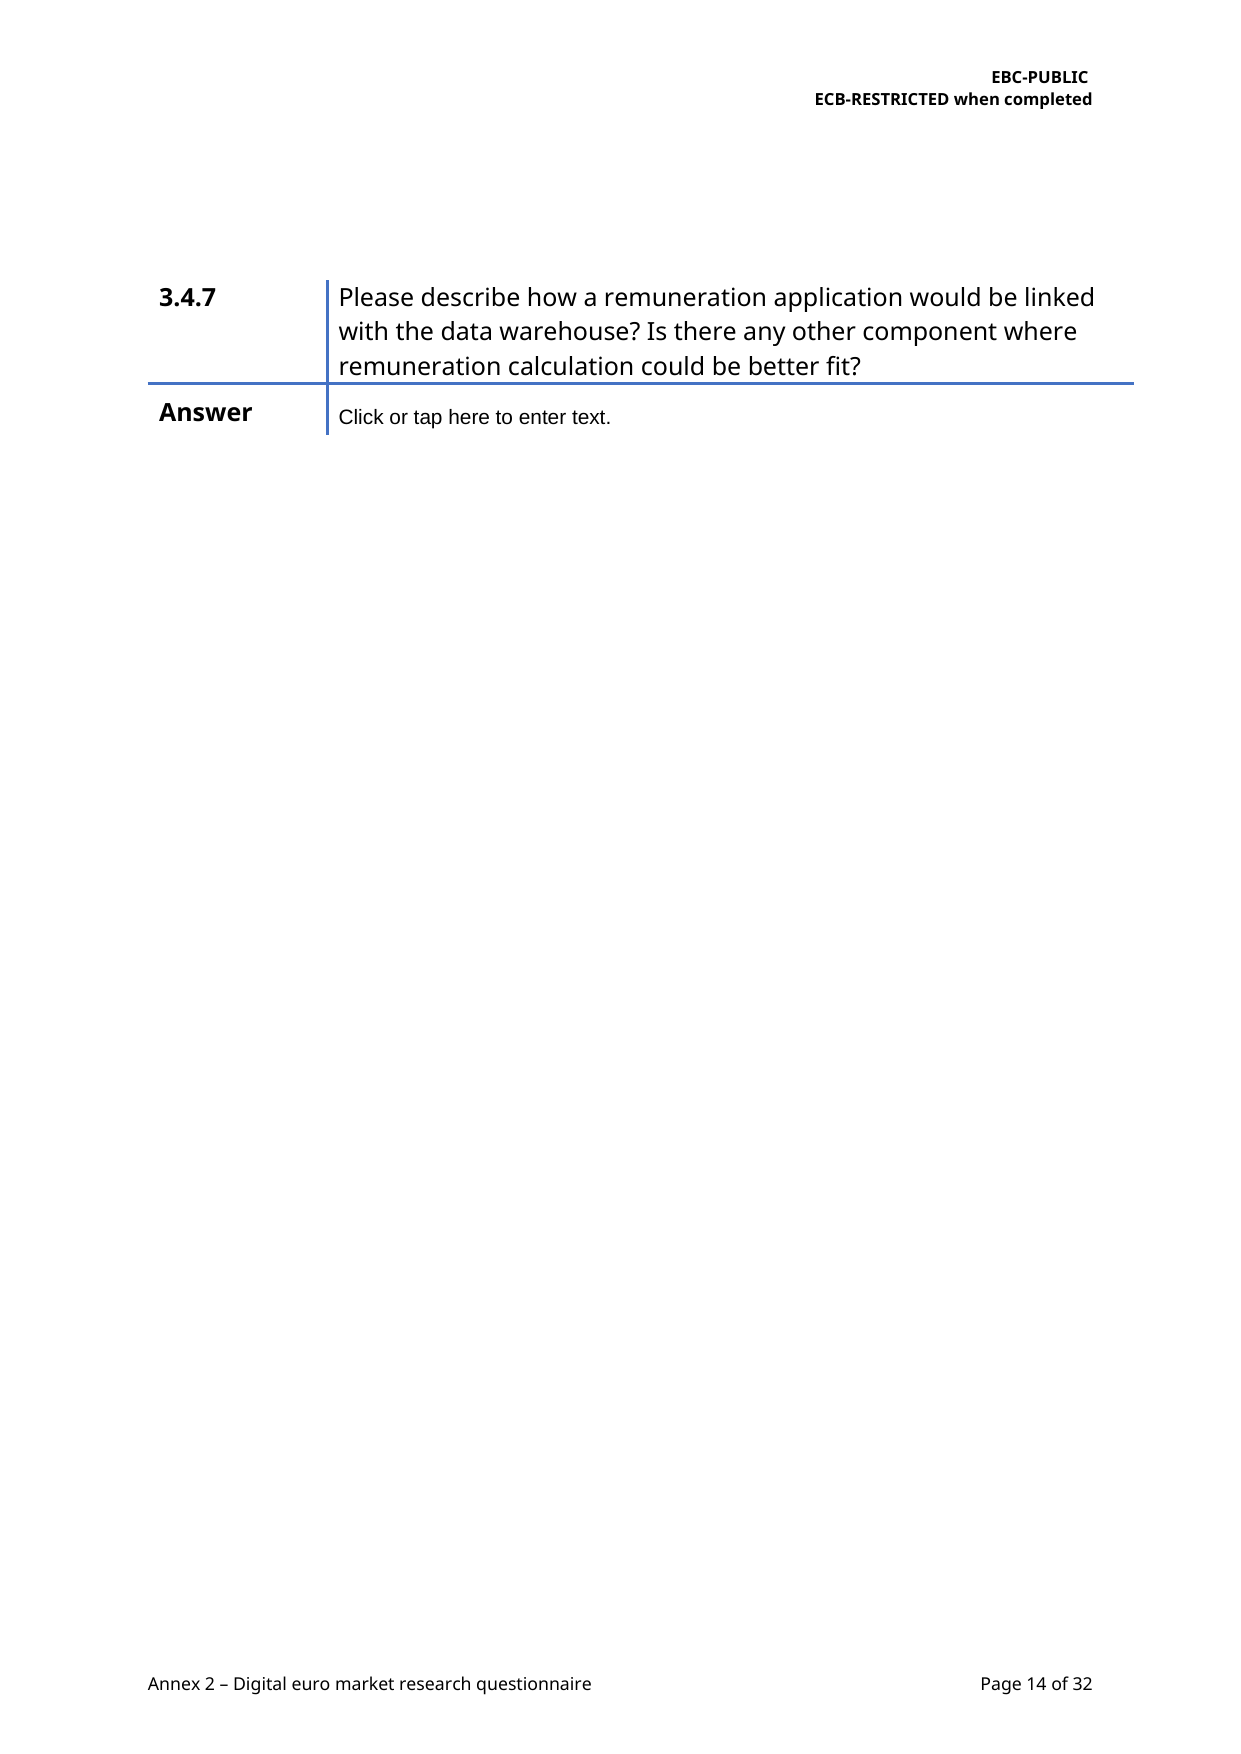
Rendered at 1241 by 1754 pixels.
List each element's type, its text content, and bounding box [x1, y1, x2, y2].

table_header Please describe how a remuneration application would be linked with the data warehouse? Is there any other component where remuneration calculation could be better fit? [329, 280, 1134, 382]
table_header [148, 280, 326, 382]
table_cell Answer [148, 385, 326, 435]
table_cell [329, 385, 1134, 435]
